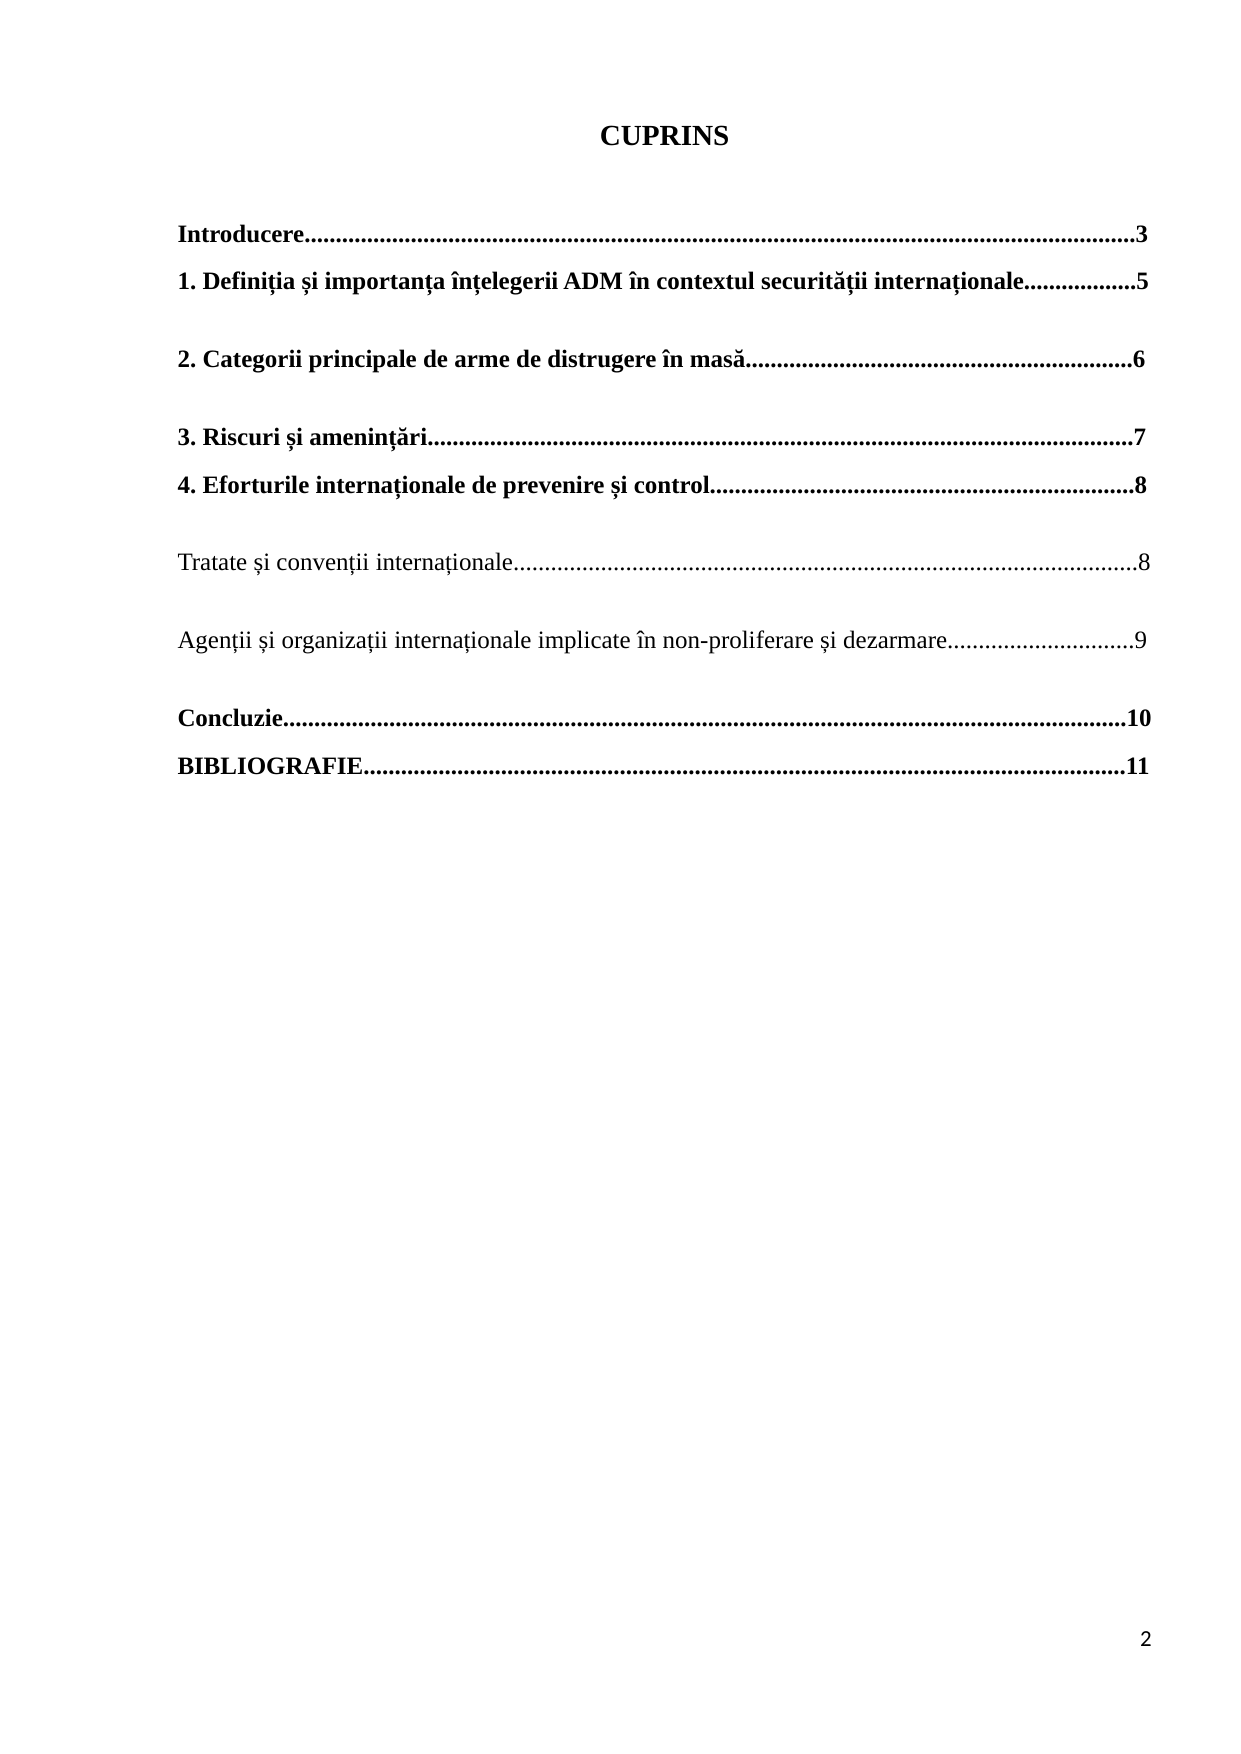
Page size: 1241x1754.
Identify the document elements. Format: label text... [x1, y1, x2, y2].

text Agenții și organizații internaționale implicate în non-proliferare și dezarmare..............................9 [177, 625, 1152, 684]
text CUPRINS [177, 118, 1152, 152]
text 2. Categorii principale de arme de distrugere în masă..............................................................6 [177, 344, 1152, 403]
text 4. Eforturile internaționale de prevenire și control....................................................................8 [177, 470, 1152, 529]
text Concluzie.......................................................................................................................................10 [177, 703, 1152, 732]
text 1. Definiția și importanța înțelegerii ADM în contextul securității internaționale..................5 [177, 266, 1152, 325]
text Introducere.....................................................................................................................................3 [177, 219, 1152, 247]
text BIBLIOGRAFIE..........................................................................................................................11 [177, 751, 1152, 779]
text 3. Riscuri și amenințări.................................................................................................................7 [177, 422, 1152, 451]
text Tratate și convenții internaționale....................................................................................................8 [177, 547, 1152, 606]
